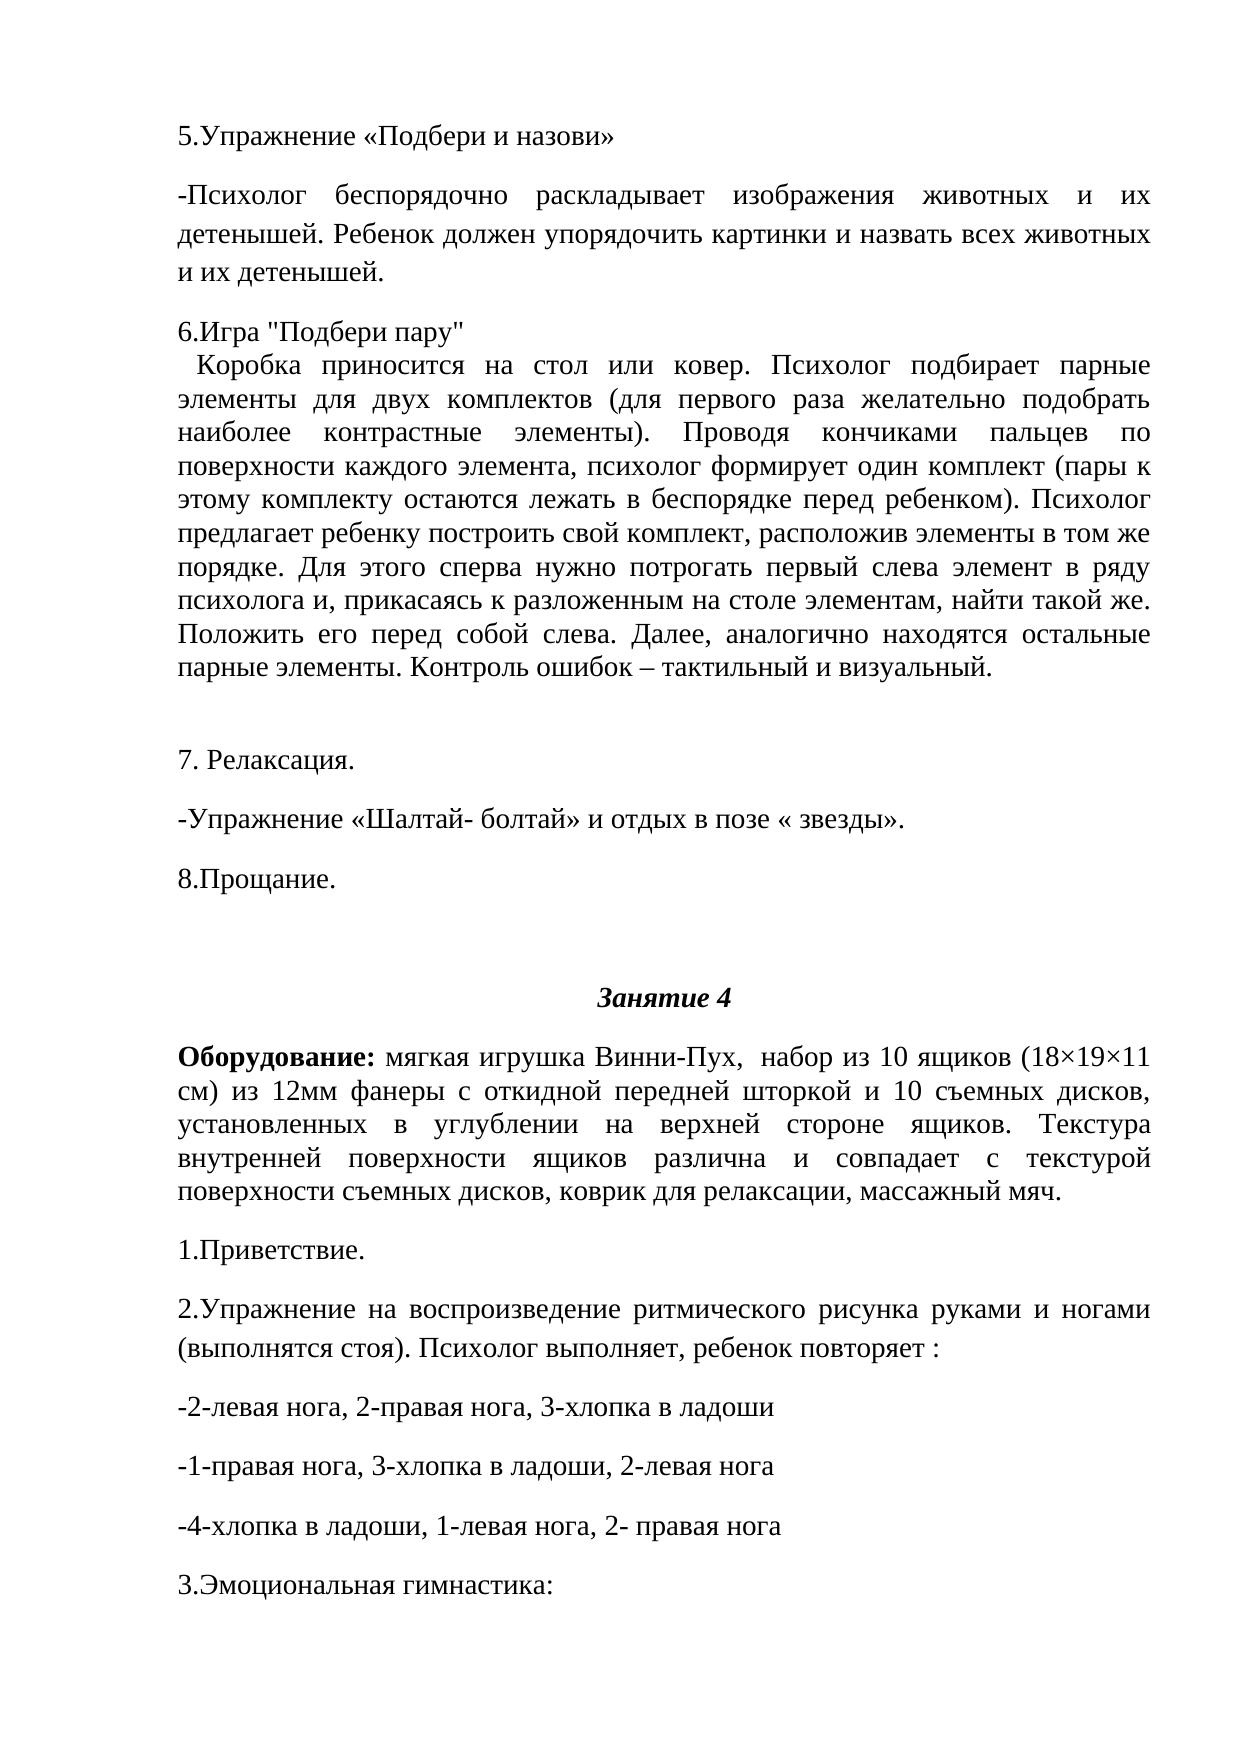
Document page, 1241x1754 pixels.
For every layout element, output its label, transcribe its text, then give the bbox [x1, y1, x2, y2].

text -Психолог беспорядочно раскладывает изображения животных и их детенышей. Ребенок должен упорядочить картинки и назвать всех животных и их детенышей. [177, 177, 1152, 288]
text 2.Упражнение на воспроизведение ритмического рисунка руками и ногами (выполнятся стоя). Психолог выполняет, ребенок повторяет : [177, 1291, 1152, 1363]
text Коробка приносится на стол или ковер. Психолог подбирает парные элементы для двух комплектов (для первого раза желательно подобрать наиболее контрастные элементы). Проводя кончиками пальцев по поверхности каждого элемента, психолог формирует один комплект (пары к этому комплекту остаются лежать в беспорядке перед ребенком). Психолог предлагает ребенку построить свой комплект, расположив элементы в том же порядке. Для этого сперва нужно потрогать первый слева элемент в ряду психолога и, прикасаясь к разложенным на столе элементам, найти такой же. Положить его перед собой слева. Далее, аналогично находятся остальные парные элементы. Контроль ошибок – тактильный и визуальный. [177, 347, 1152, 683]
text 5.Упражнение «Подбери и назови» [177, 118, 1152, 152]
text 3.Эмоциональная гимнастика: [177, 1567, 1152, 1601]
text 8.Прощание. [177, 861, 1152, 894]
text 6.Игра "Подбери пару" [177, 314, 1152, 347]
text -1-правая нога, 3-хлопка в ладоши, 2-левая нога [177, 1448, 1152, 1482]
text -Упражнение «Шалтай- болтай» и отдых в позе « звезды». [177, 802, 1152, 835]
text Занятие 4 [177, 980, 1152, 1013]
text -2-левая нога, 2-правая нога, 3-хлопка в ладоши [177, 1389, 1152, 1423]
text 7. Релаксация. [177, 742, 1152, 776]
text Оборудование: мягкая игрушка Винни-Пух, набор из 10 ящиков (18×19×11 см) из 12мм фанеры с откидной передней шторкой и 10 съемных дисков, установленных в углублении на верхней стороне ящиков. Текстура внутренней поверхности ящиков различна и совпадает с текстурой поверхности съемных дисков, коврик для релаксации, массажный мяч. [177, 1039, 1152, 1207]
text 1.Приветствие. [177, 1232, 1152, 1265]
text -4-хлопка в ладоши, 1-левая нога, 2- правая нога [177, 1508, 1152, 1541]
